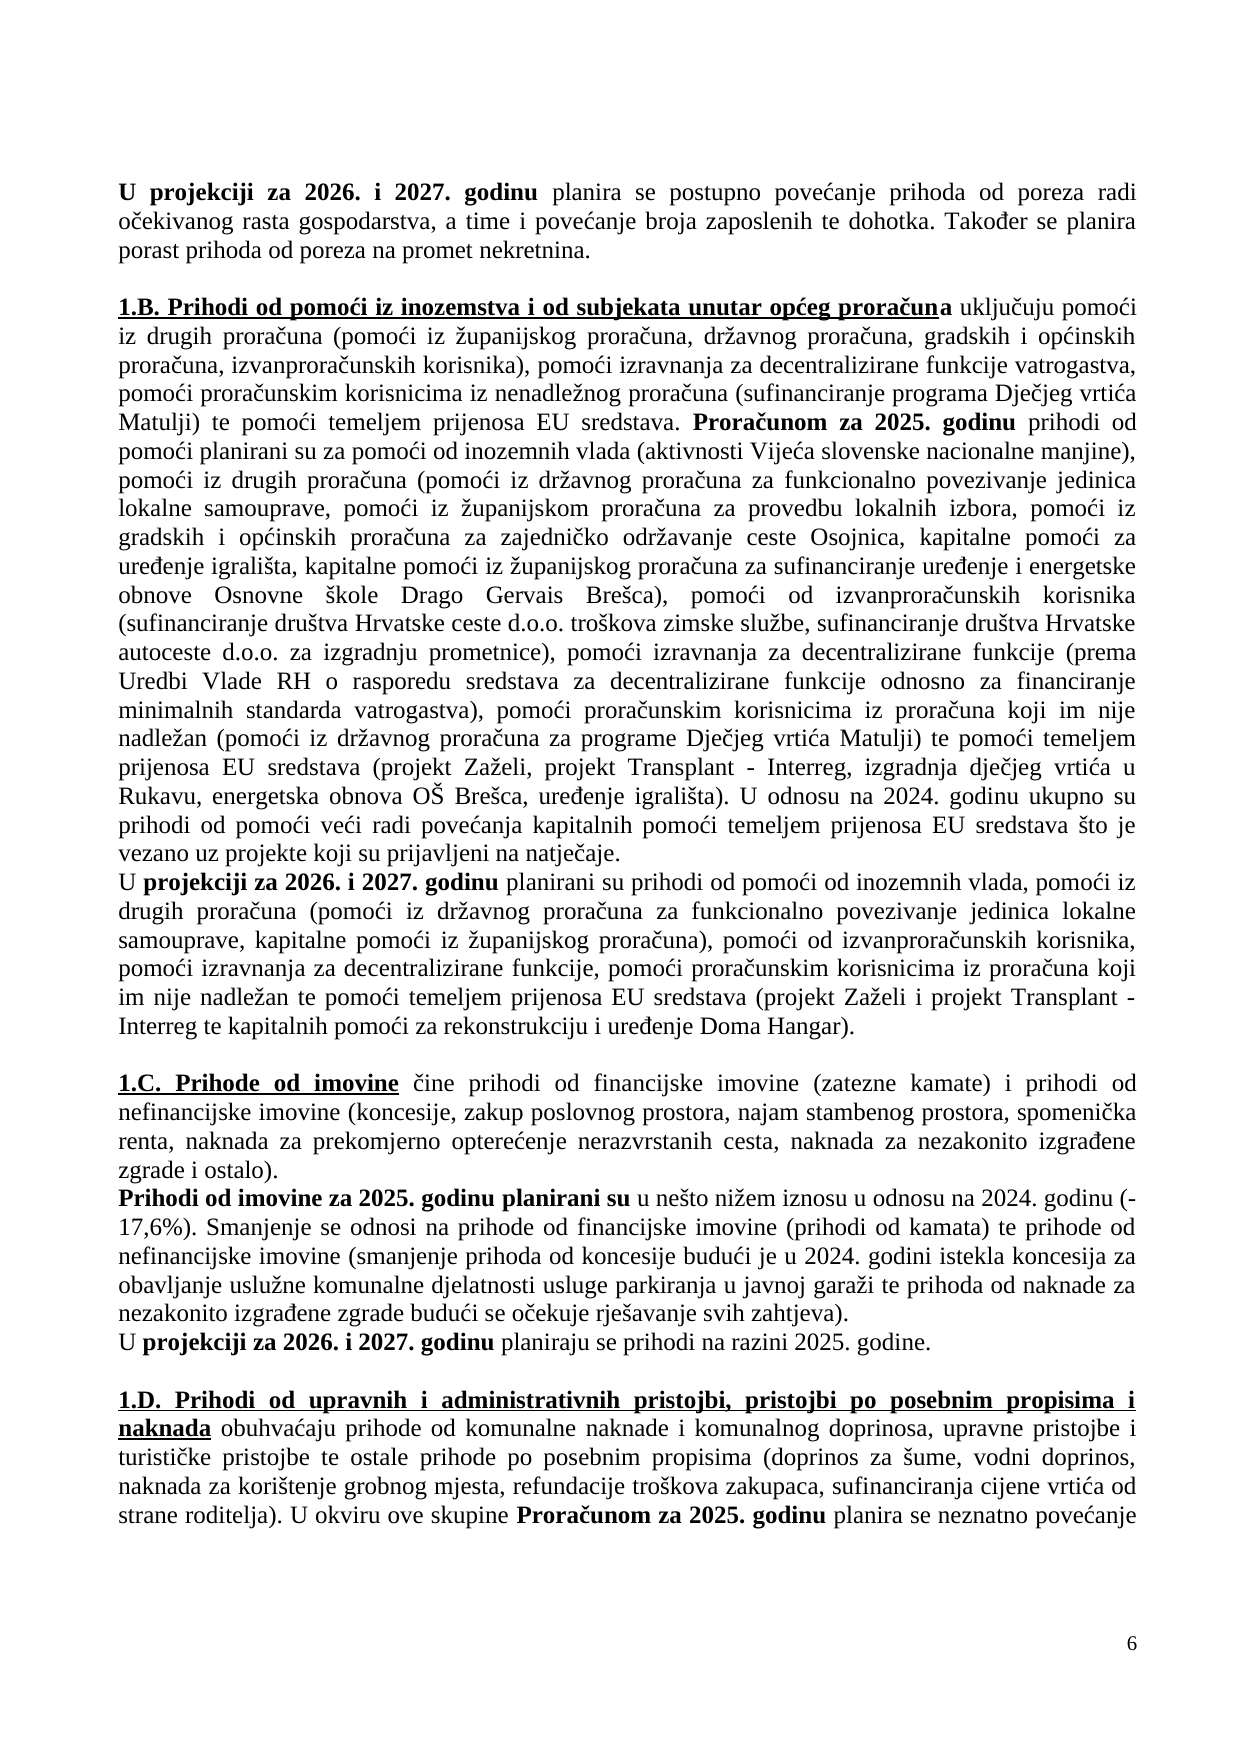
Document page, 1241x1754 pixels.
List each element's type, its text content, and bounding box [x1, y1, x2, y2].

text U projekciji za 2026. i 2027. godinu planirani su prihodi od pomoći od inozemnih vlada, pomoći iz drugih proračuna (pomoći iz državnog proračuna za funkcionalno povezivanje jedinica lokalne samouprave, kapitalne pomoći iz županijskog proračuna), pomoći od izvanproračunskih korisnika, pomoći izravnanja za decentralizirane funkcije, pomoći proračunskim korisnicima iz proračuna koji im nije nadležan te pomoći temeljem prijenosa EU sredstava (projekt Zaželi i projekt Transplant - Interreg te kapitalnih pomoći za rekonstrukciju i uređenje Doma Hangar). [118, 867, 1137, 1040]
text 1.C. Prihode od imovine čine prihodi od financijske imovine (zatezne kamate) i prihodi od nefinancijske imovine (koncesije, zakup poslovnog prostora, najam stambenog prostora, spomenička renta, naknada za prekomjerno opterećenje nerazvrstanih cesta, naknada za nezakonito izgrađene zgrade i ostalo). [118, 1068, 1137, 1183]
text 1.B. Prihodi od pomoći iz inozemstva i od subjekata unutar općeg proračuna uključuju pomoći iz drugih proračuna (pomoći iz županijskog proračuna, državnog proračuna, gradskih i općinskih proračuna, izvanproračunskih korisnika), pomoći izravnanja za decentralizirane funkcije vatrogastva, pomoći proračunskim korisnicima iz nenadležnog proračuna (sufinanciranje programa Dječjeg vrtića Matulji) te pomoći temeljem prijenosa EU sredstava. Proračunom za 2025. godinu prihodi od pomoći planirani su za pomoći od inozemnih vlada (aktivnosti Vijeća slovenske nacionalne manjine), pomoći iz drugih proračuna (pomoći iz državnog proračuna za funkcionalno povezivanje jedinica lokalne samouprave, pomoći iz županijskom proračuna za provedbu lokalnih izbora, pomoći iz gradskih i općinskih proračuna za zajedničko održavanje ceste Osojnica, kapitalne pomoći za uređenje igrališta, kapitalne pomoći iz županijskog proračuna za sufinanciranje uređenje i energetske obnove Osnovne škole Drago Gervais Brešca), pomoći od izvanproračunskih korisnika (sufinanciranje društva Hrvatske ceste d.o.o. troškova zimske službe, sufinanciranje društva Hrvatske autoceste d.o.o. za izgradnju prometnice), pomoći izravnanja za decentralizirane funkcije (prema Uredbi Vlade RH o rasporedu sredstava za decentralizirane funkcije odnosno za financiranje minimalnih standarda vatrogastva), pomoći proračunskim korisnicima iz proračuna koji im nije nadležan (pomoći iz državnog proračuna za programe Dječjeg vrtića Matulji) te pomoći temeljem prijenosa EU sredstava (projekt Zaželi, projekt Transplant - Interreg, izgradnja dječjeg vrtića u Rukavu, energetska obnova OŠ Brešca, uređenje igrališta). U odnosu na 2024. godinu ukupno su prihodi od pomoći veći radi povećanja kapitalnih pomoći temeljem prijenosa EU sredstava što je vezano uz projekte koji su prijavljeni na natječaje. [118, 292, 1137, 867]
text U projekciji za 2026. i 2027. godinu planiraju se prihodi na razini 2025. godine. [118, 1327, 1137, 1356]
text U projekciji za 2026. i 2027. godinu planira se postupno povećanje prihoda od poreza radi očekivanog rasta gospodarstva, a time i povećanje broja zaposlenih te dohotka. Također se planira porast prihoda od poreza na promet nekretnina. [118, 177, 1137, 263]
text Prihodi od imovine za 2025. godinu planirani su u nešto nižem iznosu u odnosu na 2024. godinu (-17,6%). Smanjenje se odnosi na prihode od financijske imovine (prihodi od kamata) te prihode od nefinancijske imovine (smanjenje prihoda od koncesije budući je u 2024. godini istekla koncesija za obavljanje uslužne komunalne djelatnosti usluge parkiranja u javnoj garaži te prihoda od naknade za nezakonito izgrađene zgrade budući se očekuje rješavanje svih zahtjeva). [118, 1183, 1137, 1327]
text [118, 1385, 1137, 1528]
